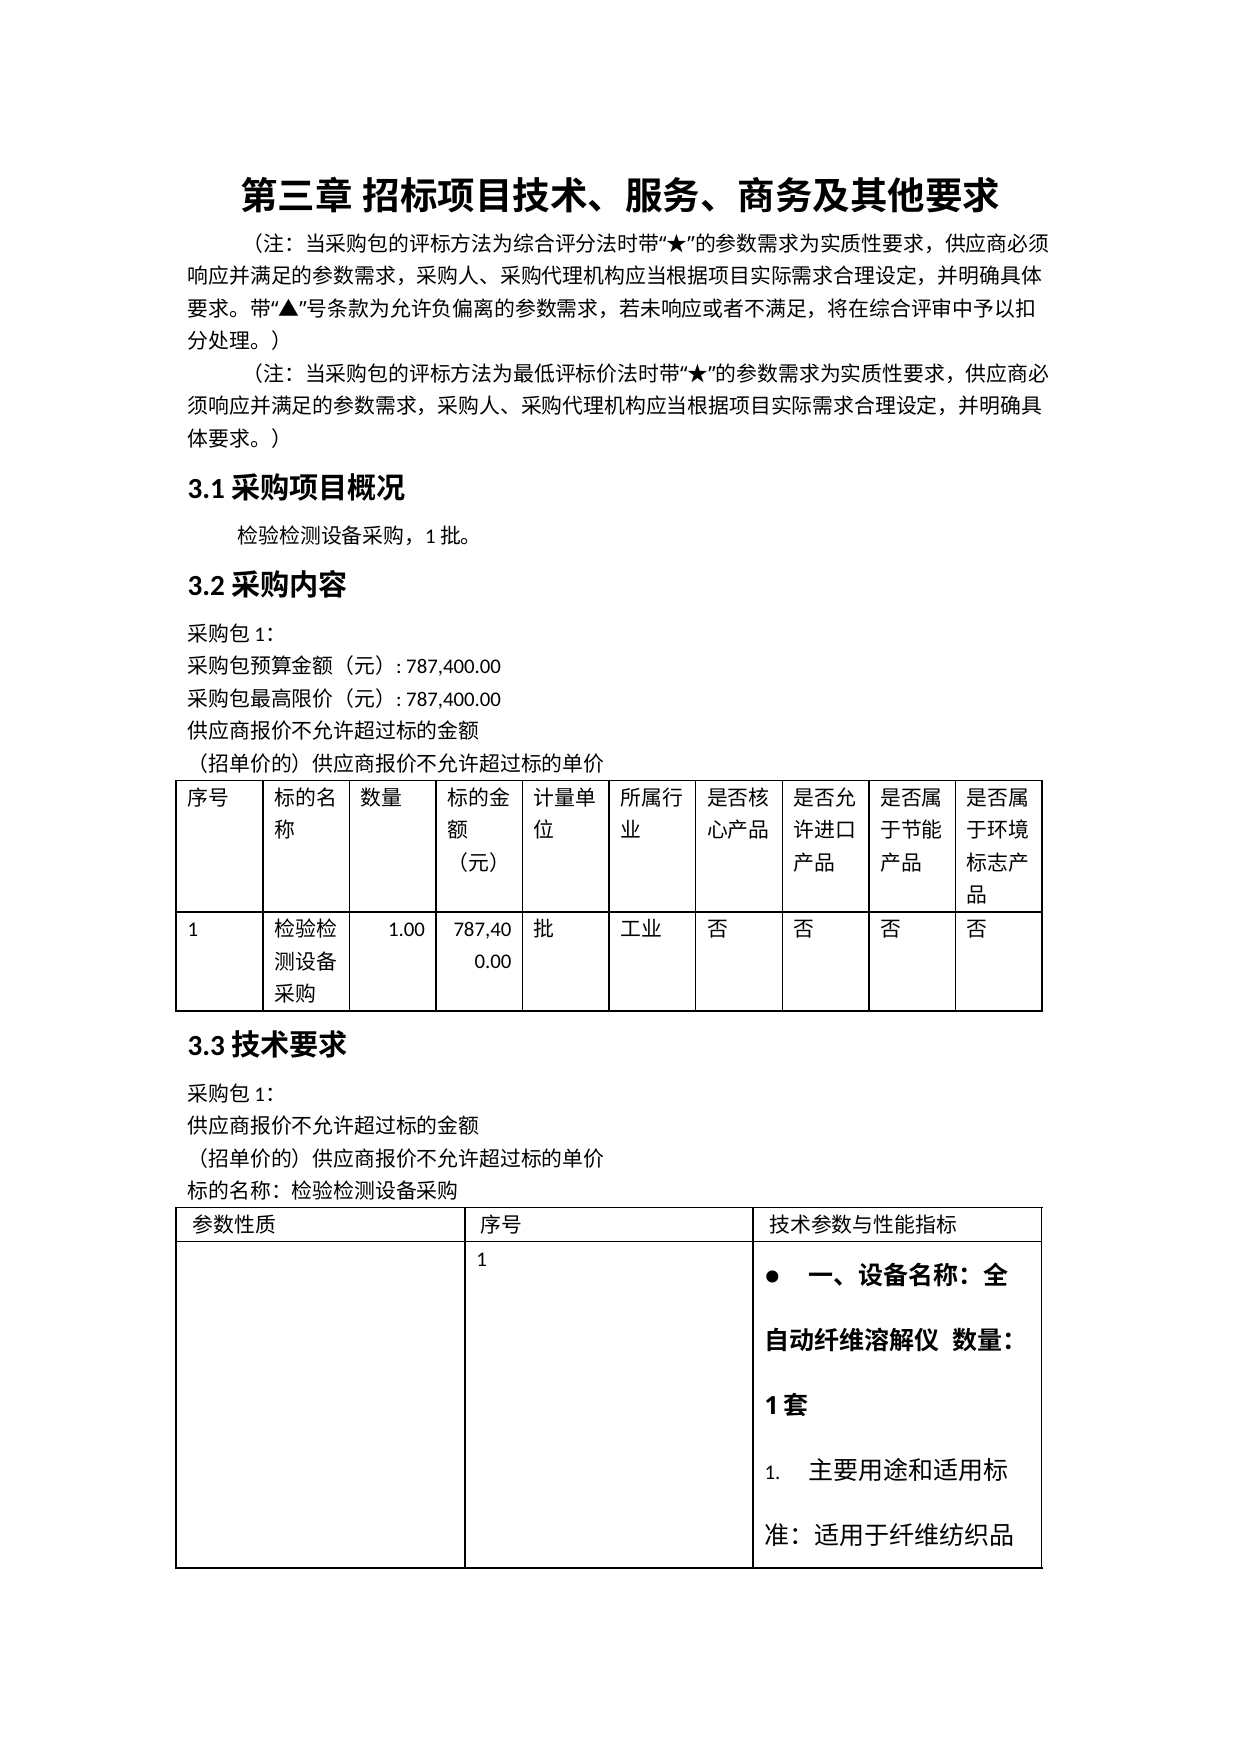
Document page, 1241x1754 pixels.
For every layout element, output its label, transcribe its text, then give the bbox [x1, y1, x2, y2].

table_cell 检验检测设备采购 [264, 913, 349, 1010]
table_header 是否属于环境标志产品 [956, 781, 1041, 911]
text 3.3技术要求 [187, 1012, 1053, 1077]
table_header 序号 [466, 1208, 752, 1241]
text 标的名称：检验检测设备采购 [187, 1174, 1053, 1207]
text 采购包最高限价（元）: 787,400.00 [187, 682, 1053, 714]
text （招单价的）供应商报价不允许超过标的单价 [187, 1142, 1053, 1174]
text 采购包1： [187, 1077, 1053, 1109]
table_cell 工业 [610, 913, 695, 1010]
table_header 是否核心产品 [696, 781, 782, 911]
text 检验检测设备采购，1批。 [187, 519, 1053, 552]
table_header 是否允许进口产品 [783, 781, 868, 911]
text 供应商报价不允许超过标的金额 [187, 714, 1053, 747]
table_header 参数性质 [177, 1208, 464, 1241]
table_header 标的金额 （元） [437, 781, 522, 911]
text 采购包1： [187, 617, 1053, 649]
table_cell 否 [696, 913, 782, 1010]
table_cell 787,400.00 [437, 913, 522, 1010]
text 3.2采购内容 [187, 552, 1053, 617]
table_header 标的名称 [264, 781, 349, 911]
text （注：当采购包的评标方法为最低评标价法时带“★”的参数需求为实质性要求，供应商必须响应并满足的参数需求，采购人、采购代理机构应当根据项目实际需求合理设定，并明确具体要求。） [187, 357, 1053, 454]
text （注：当采购包的评标方法为综合评分法时带“★”的参数需求为实质性要求，供应商必须响应并满足的参数需求，采购人、采购代理机构应当根据项目实际需求合理设定，并明确具体要求。带“▲”号条款为允许负偏离的参数需求，若未响应或者不满足，将在综合评审中予以扣分处理。） [187, 227, 1053, 357]
table_cell 1 [466, 1242, 752, 1567]
table_header 数量 [350, 781, 435, 911]
table_header 序号 [177, 781, 262, 911]
text （招单价的）供应商报价不允许超过标的单价 [187, 747, 1053, 779]
table_header 技术参数与性能指标 [754, 1208, 1041, 1241]
text 第三章 招标项目技术、服务、商务及其他要求 [187, 162, 1053, 227]
table_header 计量单位 [523, 781, 608, 911]
table_cell 否 [956, 913, 1041, 1010]
table_cell 批 [523, 913, 608, 1010]
table_cell 否 [783, 913, 868, 1010]
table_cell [754, 1242, 1041, 1567]
table_cell [177, 1242, 464, 1567]
text 采购包预算金额（元）: 787,400.00 [187, 649, 1053, 682]
text 供应商报价不允许超过标的金额 [187, 1109, 1053, 1142]
text 3.1采购项目概况 [187, 454, 1053, 519]
table_header 所属行业 [610, 781, 695, 911]
table_cell 1.00 [350, 913, 435, 1010]
table_cell 1 [177, 913, 262, 1010]
table_cell 否 [870, 913, 955, 1010]
table_header 是否属于节能产品 [870, 781, 955, 911]
